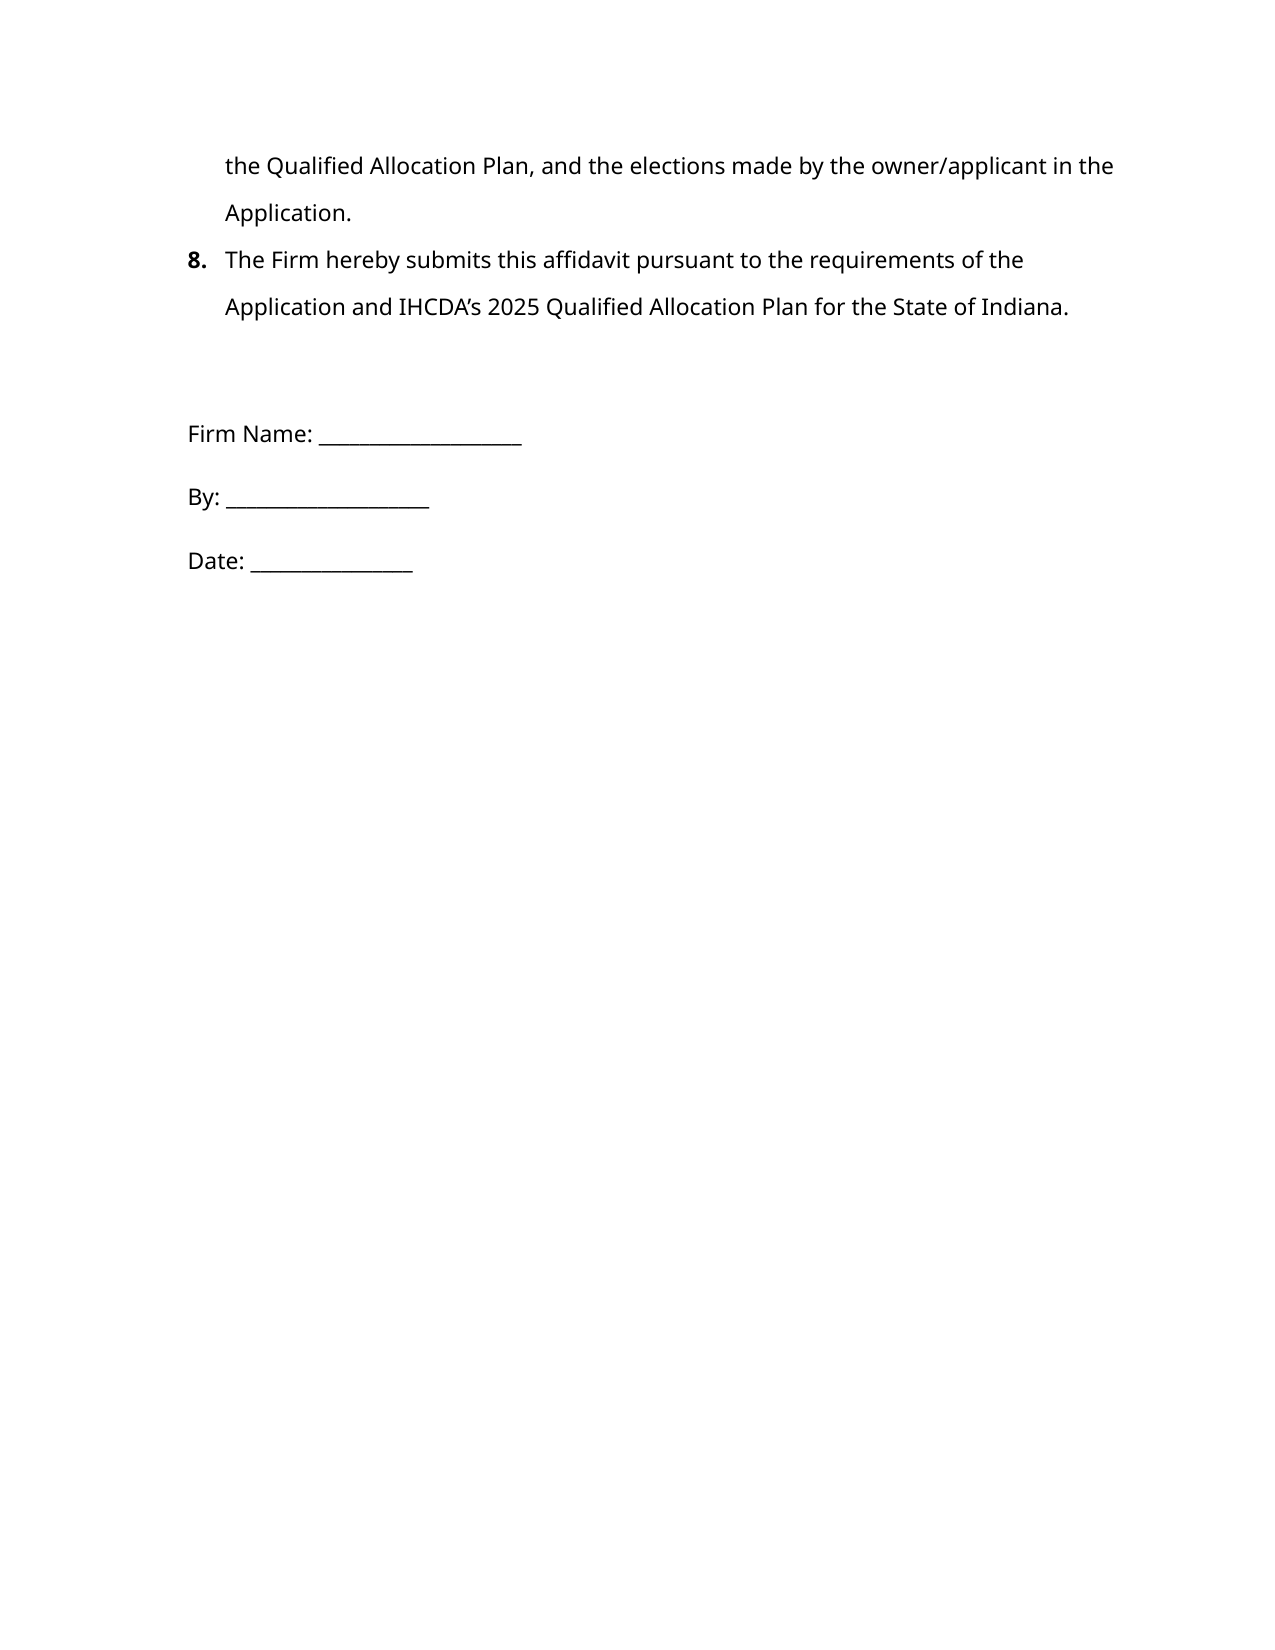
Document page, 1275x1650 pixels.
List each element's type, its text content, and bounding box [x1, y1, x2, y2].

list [187, 150, 1125, 228]
list The Firm hereby submits this affidavit pursuant to the requirements of the Application and IHCDA’s 2025 Qualified Allocation Plan for the State of Indiana. [187, 244, 1125, 322]
text By: ____________________ [187, 481, 1125, 512]
text Firm Name: ____________________ [187, 418, 1125, 449]
text Date: ________________ [187, 545, 1125, 576]
